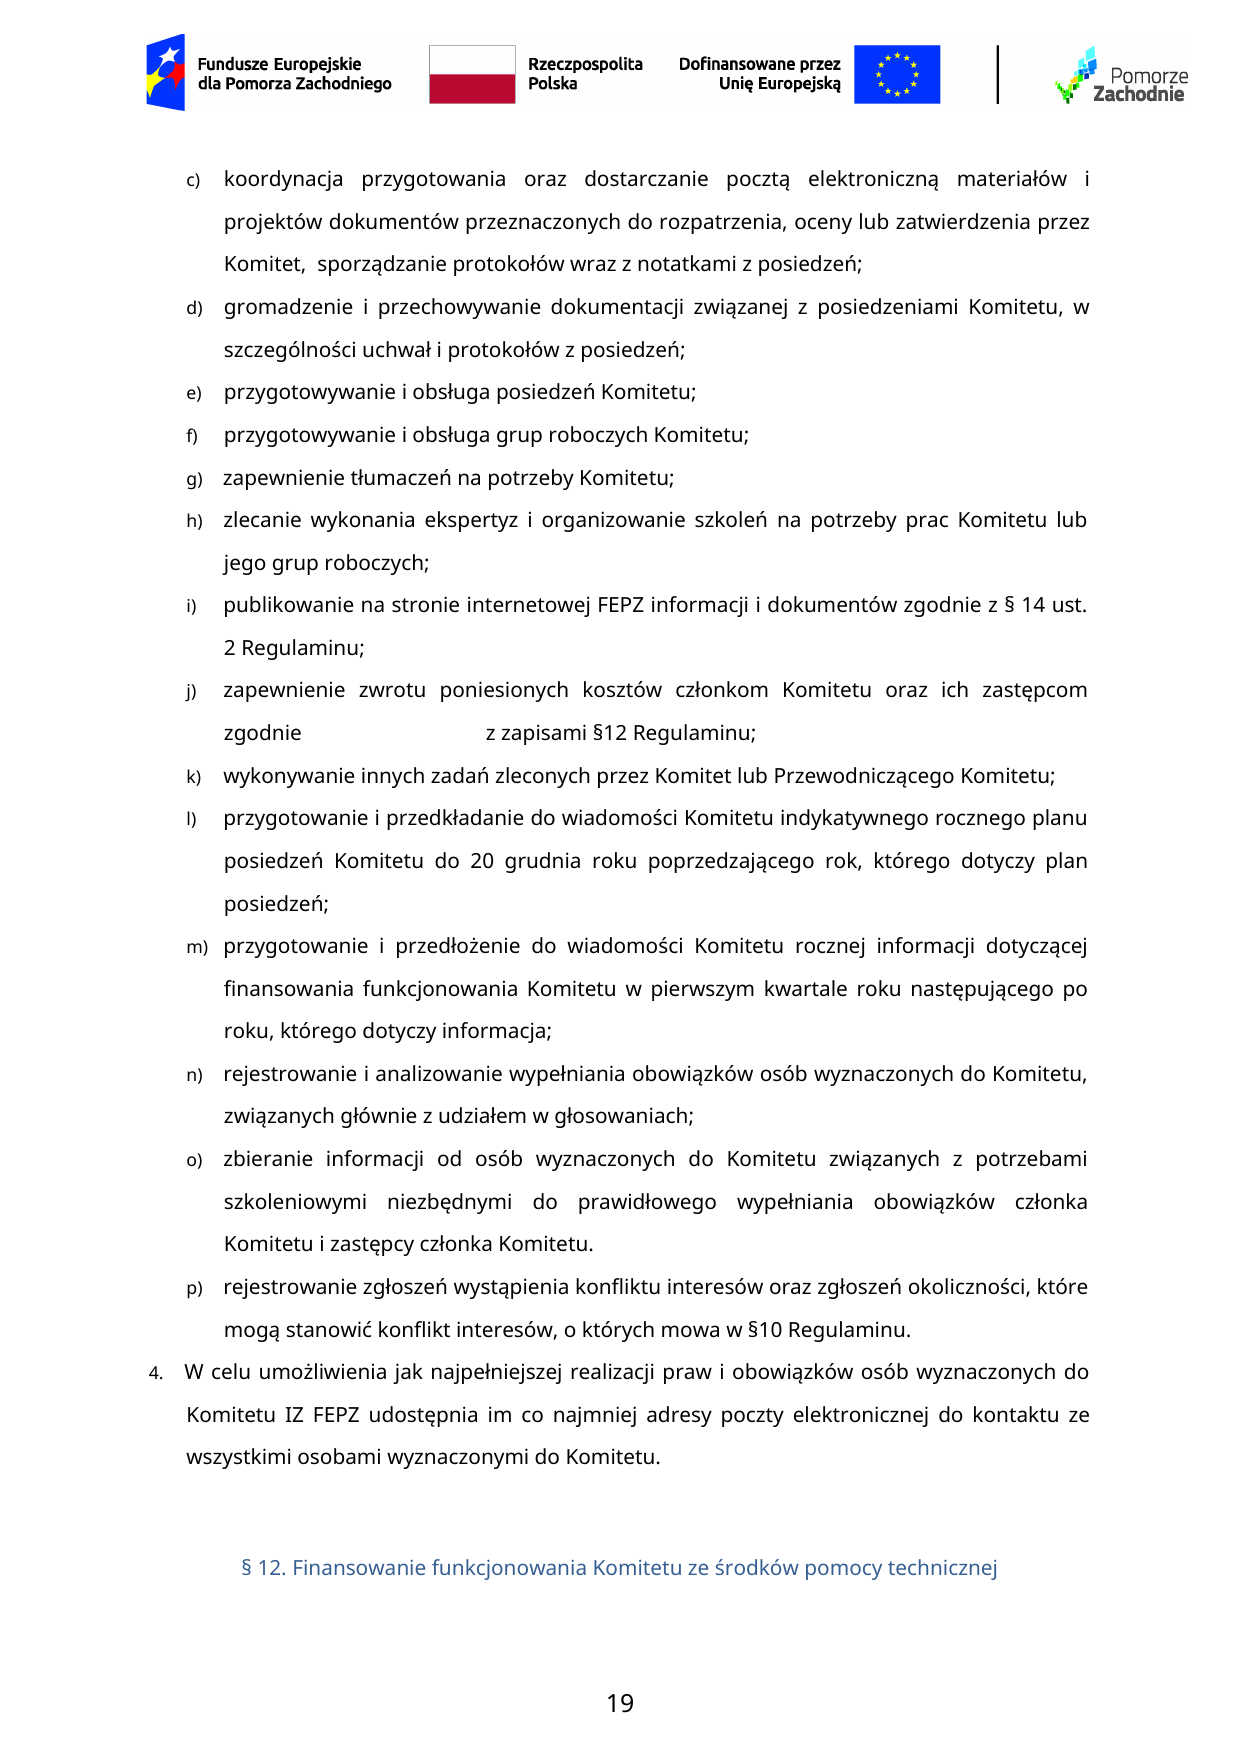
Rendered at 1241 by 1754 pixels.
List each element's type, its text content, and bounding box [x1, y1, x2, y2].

list W celu umożliwienia jak najpełniejszej realizacji praw i obowiązków osób wyznaczonych do Komitetu IZ FEPZ udostępnia im co najmniej adresy poczty elektronicznej do kontaktu ze wszystkimi osobami wyznaczonymi do Komitetu. [149, 1357, 1091, 1471]
list wykonywanie innych zadań zleconych przez Komitet lub Przewodniczącego Komitetu; [186, 761, 1089, 789]
list publikowanie na stronie internetowej FEPZ informacji i dokumentów zgodnie z § 14 ust. 2 Regulaminu; [186, 590, 1089, 661]
list przygotowanie i przedkładanie do wiadomości Komitetu indykatywnego rocznego planu posiedzeń Komitetu do 20 grudnia roku poprzedzającego rok, którego dotyczy plan posiedzeń; [186, 803, 1089, 917]
list przygotowanie i przedłożenie do wiadomości Komitetu rocznej informacji dotyczącej finansowania funkcjonowania Komitetu w pierwszym kwartale roku następującego po roku, którego dotyczy informacja; [186, 931, 1089, 1045]
list zapewnienie zwrotu poniesionych kosztów członkom Komitetu oraz ich zastępcom zgodnie z zapisami §12 Regulaminu; [186, 676, 1089, 747]
list koordynacja przygotowania oraz dostarczanie pocztą elektroniczną materiałów i projektów dokumentów przeznaczonych do rozpatrzenia, oceny lub zatwierdzenia przez Komitet, sporządzanie protokołów wraz z notatkami z posiedzeń; [186, 164, 1091, 278]
list rejestrowanie zgłoszeń wystąpienia konfliktu interesów oraz zgłoszeń okoliczności, które mogą stanowić konflikt interesów, o których mowa w §10 Regulaminu. [186, 1272, 1089, 1343]
list zapewnienie tłumaczeń na potrzeby Komitetu; [186, 463, 1093, 491]
list zbieranie informacji od osób wyznaczonych do Komitetu związanych z potrzebami szkoleniowymi niezbędnymi do prawidłowego wypełniania obowiązków członka Komitetu i zastępcy członka Komitetu. [186, 1144, 1089, 1258]
list rejestrowanie i analizowanie wypełniania obowiązków osób wyznaczonych do Komitetu, związanych głównie z udziałem w głosowaniach; [186, 1059, 1089, 1130]
subtitle § 12. Finansowanie funkcjonowania Komitetu ze środków pomocy technicznej [147, 1553, 1093, 1581]
list przygotowywanie i obsługa posiedzeń Komitetu; [186, 377, 1093, 406]
list przygotowywanie i obsługa grup roboczych Komitetu; [186, 420, 1089, 448]
list zlecanie wykonania ekspertyz i organizowanie szkoleń na potrzeby prac Komitetu lub jego grup roboczych; [186, 505, 1089, 576]
list gromadzenie i przechowywanie dokumentacji związanej z posiedzeniami Komitetu, w szczególności uchwał i protokołów z posiedzeń; [186, 292, 1091, 363]
picture [146, 34, 1188, 111]
